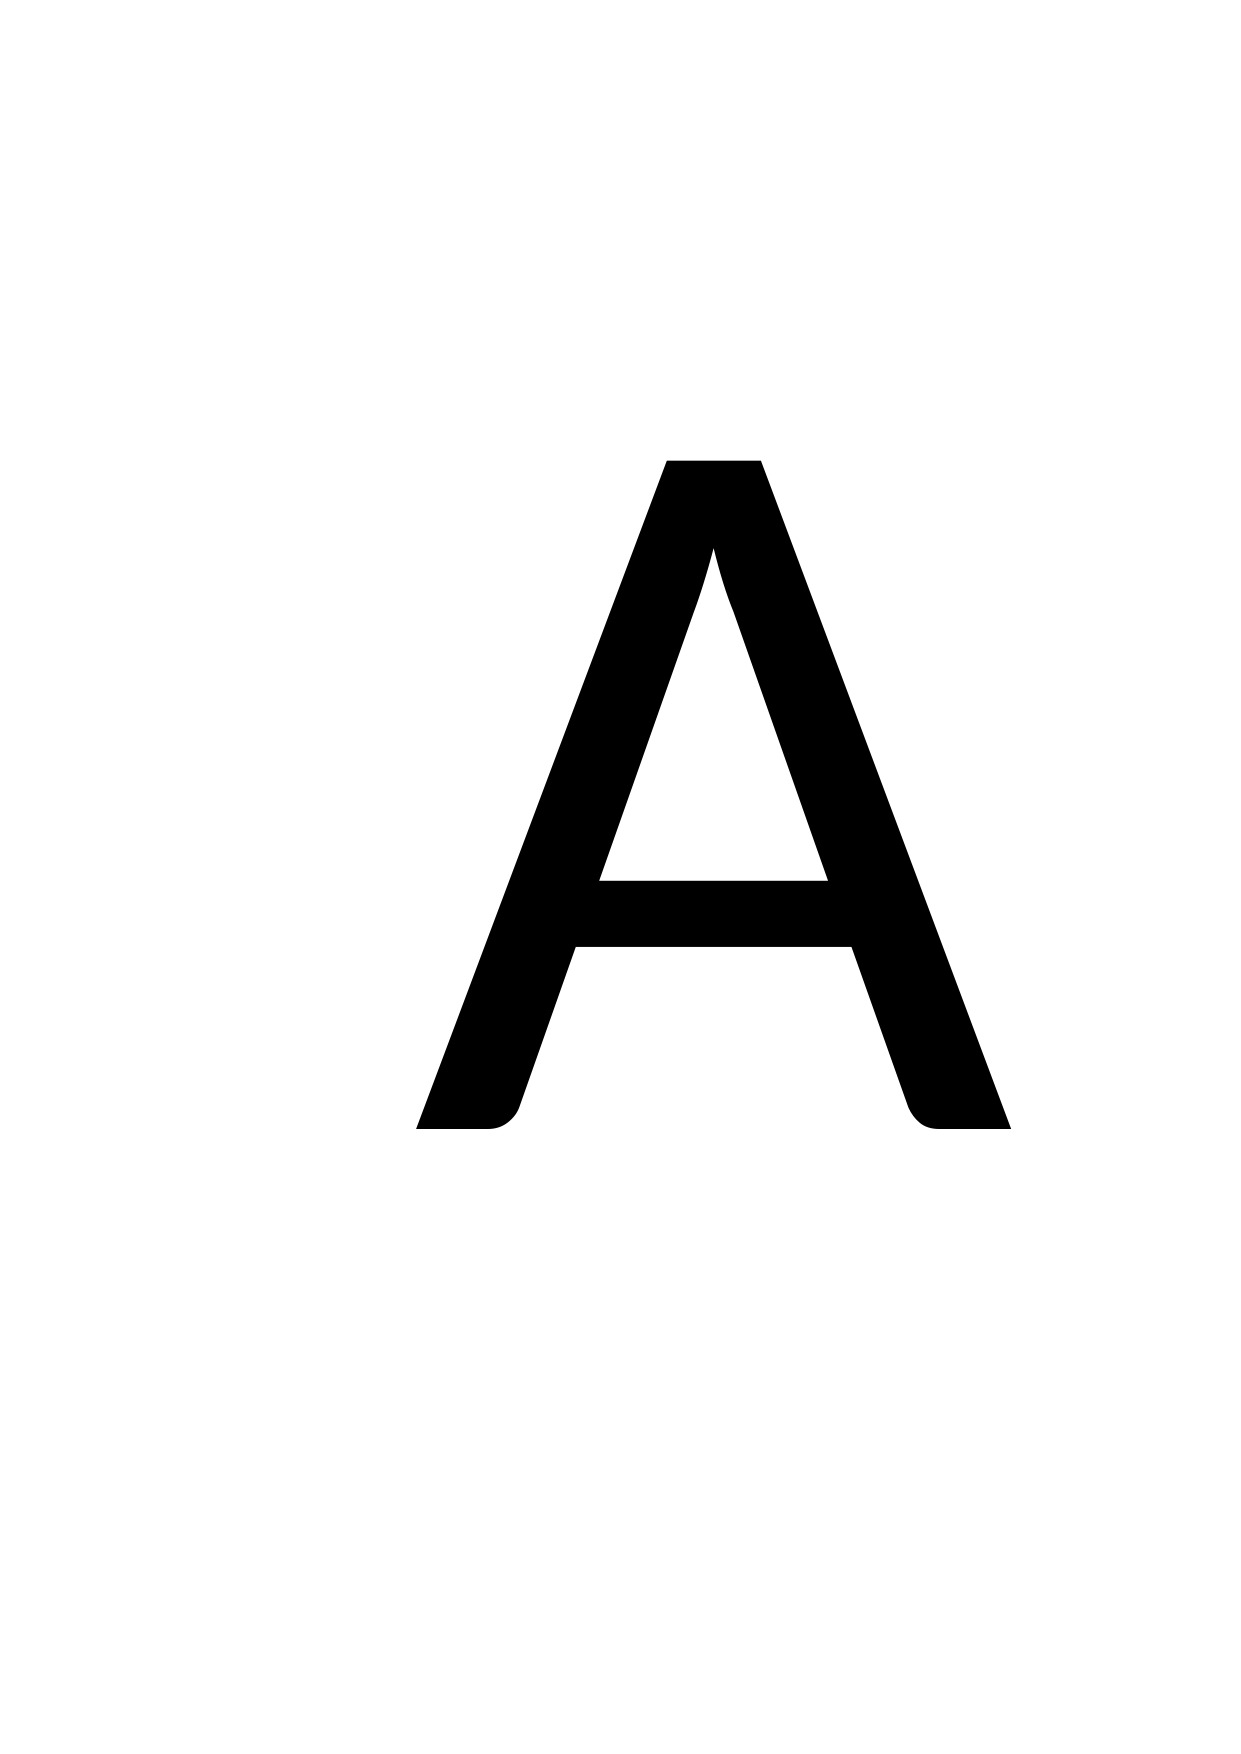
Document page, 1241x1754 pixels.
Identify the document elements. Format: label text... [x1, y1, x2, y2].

text А [177, 118, 1152, 1390]
